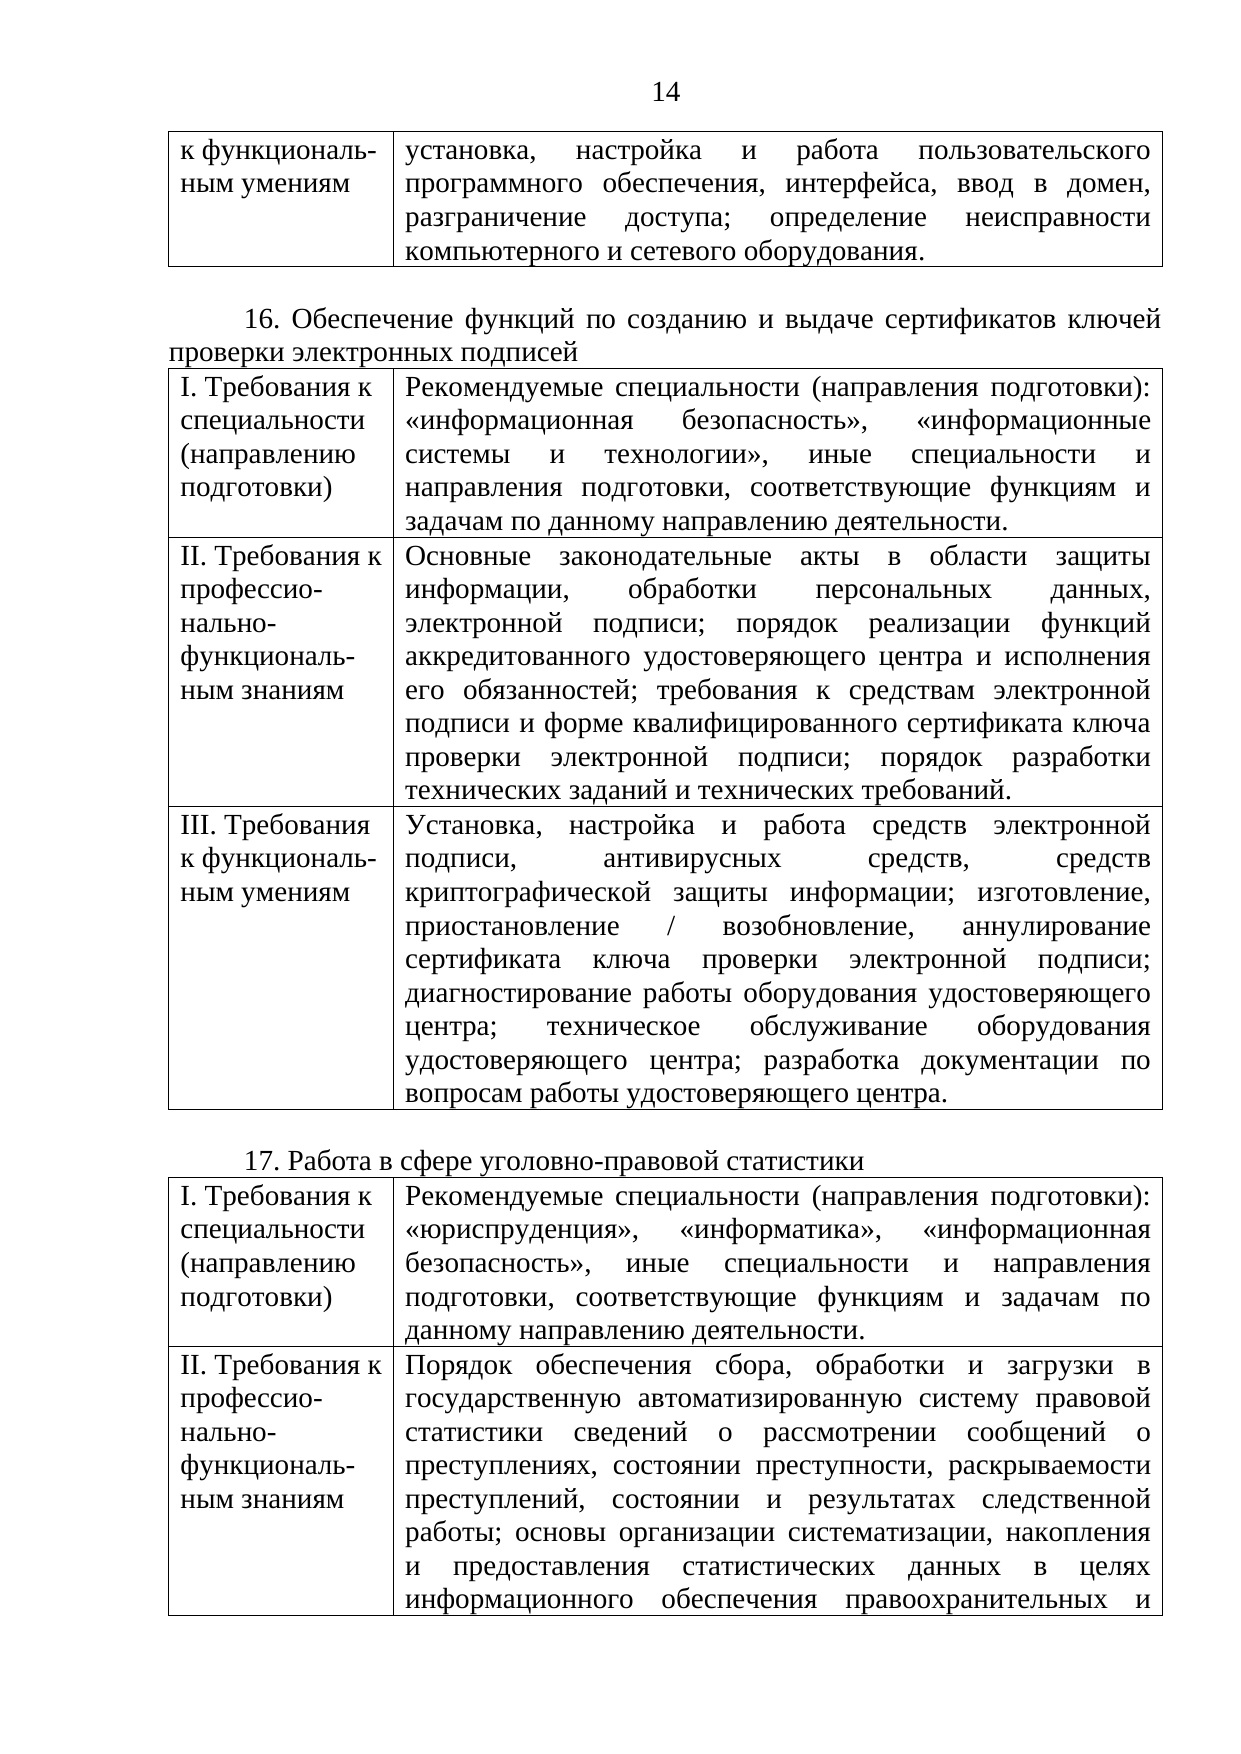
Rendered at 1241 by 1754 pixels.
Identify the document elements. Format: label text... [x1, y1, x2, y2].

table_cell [169, 132, 393, 266]
table_cell Основные законодательные акты в области защиты информации, обработки персональных данных, электронной подписи; порядок реализации функций аккредитованного удостоверяющего центра и исполнения его обязанностей; требования к средствам электронной подписи и форме квалифицированного сертификата ключа проверки электронной подписи; порядок разработки технических заданий и технических требований. [394, 538, 1162, 806]
table_header Рекомендуемые специальности (направления подготовки): «юриспруденция», «информатика», «информационная безопасность», иные специальности и направления подготовки, соответствующие функциям и задачам по данному направлению деятельности. [394, 1178, 1162, 1346]
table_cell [394, 1347, 1162, 1615]
table_cell II. Требования к профессио-нально-функциональ-ным знаниям [169, 538, 393, 806]
text 17. Работа в сфере уголовно-правовой статистики [169, 1143, 1162, 1177]
table_cell Установка, настройка и работа средств электронной подписи, антивирусных средств, средств криптографической защиты информации; изготовление, приостановление / возобновление, аннулирование сертификата ключа проверки электронной подписи; диагностирование работы оборудования удостоверяющего центра; техническое обслуживание оборудования удостоверяющего центра; разработка документации по вопросам работы удостоверяющего центра. [394, 807, 1162, 1109]
table_cell III. Требования к функциональ-ным умениям [169, 807, 393, 1109]
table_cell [394, 132, 1162, 266]
table_header Рекомендуемые специальности (направления подготовки): «информационная безопасность», «информационные системы и технологии», иные специальности и направления подготовки, соответствующие функциям и задачам по данному направлению деятельности. [394, 369, 1162, 537]
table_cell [169, 1347, 393, 1615]
text 16. Обеспечение функций по созданию и выдаче сертификатов ключей проверки электронных подписей [169, 301, 1162, 368]
table_header Требования к специальности (направлению подготовки) [169, 1178, 393, 1346]
table_header Требования к специальности (направлению подготовки) [169, 369, 393, 537]
